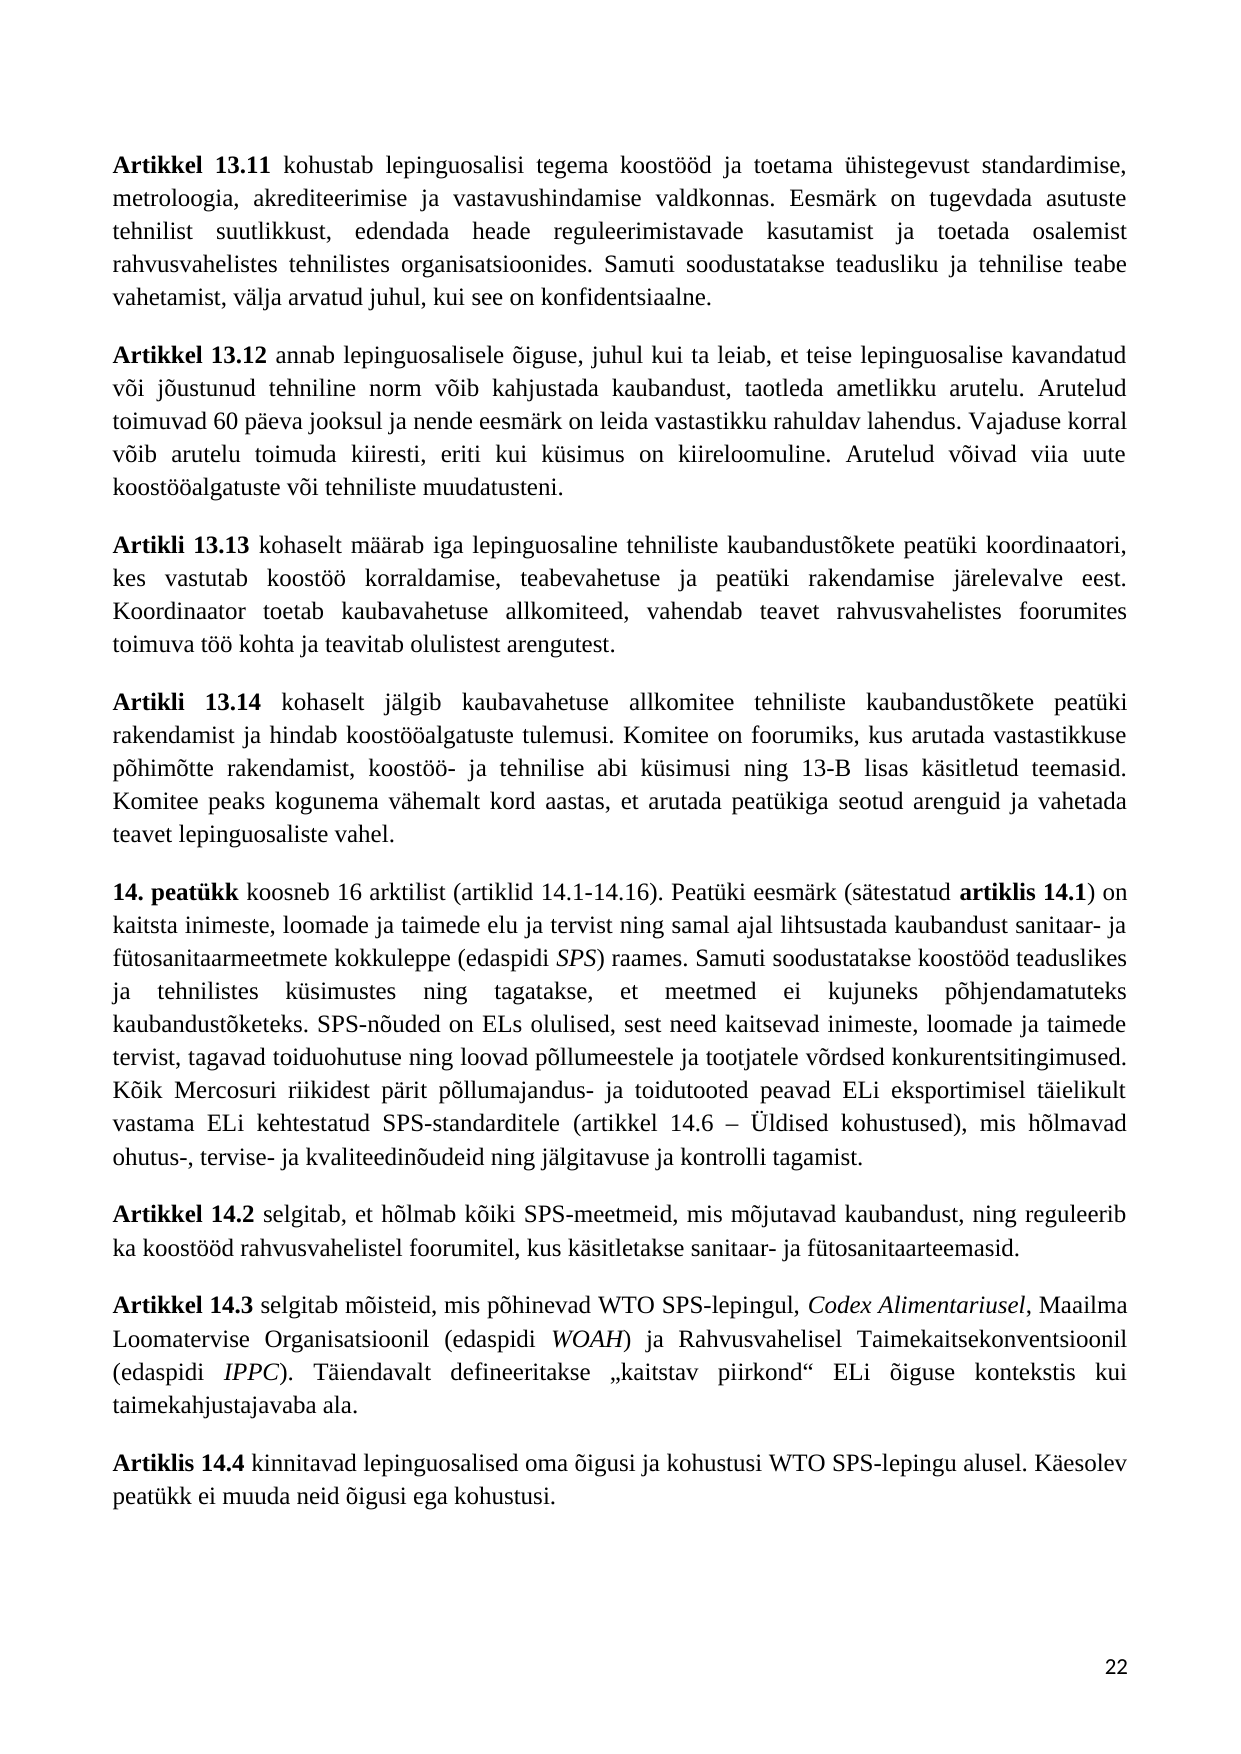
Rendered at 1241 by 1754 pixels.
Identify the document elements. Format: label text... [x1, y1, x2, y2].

text Artiklis 14.4 kinnitavad lepinguosalised oma õigusi ja kohustusi WTO SPS-lepingu alusel. Käesolev peatükk ei muuda neid õigusi ega kohustusi. [112, 1448, 1128, 1509]
text Artikkel 14.2 selgitab, et hõlmab kõiki SPS-meetmeid, mis mõjutavad kaubandust, ning reguleerib ka koostööd rahvusvahelistel foorumitel, kus käsitletakse sanitaar- ja fütosanitaarteemasid. [112, 1199, 1128, 1261]
text Artikkel 14.3 selgitab mõisteid, mis põhinevad WTO SPS-lepingul, Codex Alimentariusel, Maailma Loomatervise Organisatsioonil (edaspidi WOAH) ja Rahvusvahelisel Taimekaitsekonventsioonil (edaspidi IPPC). Täiendavalt defineeritakse „kaitstav piirkond“ ELi õiguse kontekstis kui taimekahjustajavaba ala. [112, 1291, 1128, 1418]
text Artikli 13.13 kohaselt määrab iga lepinguosaline tehniliste kaubandustõkete peatüki koordinaatori, kes vastutab koostöö korraldamise, teabevahetuse ja peatüki rakendamise järelevalve eest. Koordinaator toetab kaubavahetuse allkomiteed, vahendab teavet rahvusvahelistes foorumites toimuva töö kohta ja teavitab olulistest arengutest. [112, 530, 1128, 658]
text Artikkel 13.12 annab lepinguosalisele õiguse, juhul kui ta leiab, et teise lepinguosalise kavandatud või jõustunud tehniline norm võib kahjustada kaubandust, taotleda ametlikku arutelu. Arutelud toimuvad 60 päeva jooksul ja nende eesmärk on leida vastastikku rahuldav lahendus. Vajaduse korral võib arutelu toimuda kiiresti, eriti kui küsimus on kiireloomuline. Arutelud võivad viia uute koostööalgatuste või tehniliste muudatusteni. [112, 340, 1128, 501]
text Artikli 13.14 kohaselt jälgib kaubavahetuse allkomitee tehniliste kaubandustõkete peatüki rakendamist ja hindab koostööalgatuste tulemusi. Komitee on foorumiks, kus arutada vastastikkuse põhimõtte rakendamist, koostöö- ja tehnilise abi küsimusi ning 13-B lisas käsitletud teemasid. Komitee peaks kogunema vähemalt kord aastas, et arutada peatükiga seotud arenguid ja vahetada teavet lepinguosaliste vahel. [112, 687, 1128, 848]
text 14. peatükk koosneb 16 arktilist (artiklid 14.1-14.16). Peatüki eesmärk (sätestatud artiklis 14.1) on kaitsta inimeste, loomade ja taimede elu ja tervist ning samal ajal lihtsustada kaubandust sanitaar- ja fütosanitaarmeetmete kokkuleppe (edaspidi SPS) raames. Samuti soodustatakse koostööd teaduslikes ja tehnilistes küsimustes ning tagatakse, et meetmed ei kujuneks põhjendamatuteks kaubandustõketeks. SPS-nõuded on ELs olulised, sest need kaitsevad inimeste, loomade ja taimede tervist, tagavad toiduohutuse ning loovad põllumeestele ja tootjatele võrdsed konkurentsitingimused. Kõik Mercosuri riikidest pärit põllumajandus- ja toidutooted peavad ELi eksportimisel täielikult vastama ELi kehtestatud SPS-standarditele (artikkel 14.6 – Üldised kohustused), mis hõlmavad ohutus-, tervise- ja kvaliteedinõudeid ning jälgitavuse ja kontrolli tagamist. [112, 877, 1128, 1170]
text Artikkel 13.11 kohustab lepinguosalisi tegema koostööd ja toetama ühistegevust standardimise, metroloogia, akrediteerimise ja vastavushindamise valdkonnas. Eesmärk on tugevdada asutuste tehnilist suutlikkust, edendada heade reguleerimistavade kasutamist ja toetada osalemist rahvusvahelistes tehnilistes organisatsioonides. Samuti soodustatakse teadusliku ja tehnilise teabe vahetamist, välja arvatud juhul, kui see on konfidentsiaalne. [112, 150, 1128, 311]
